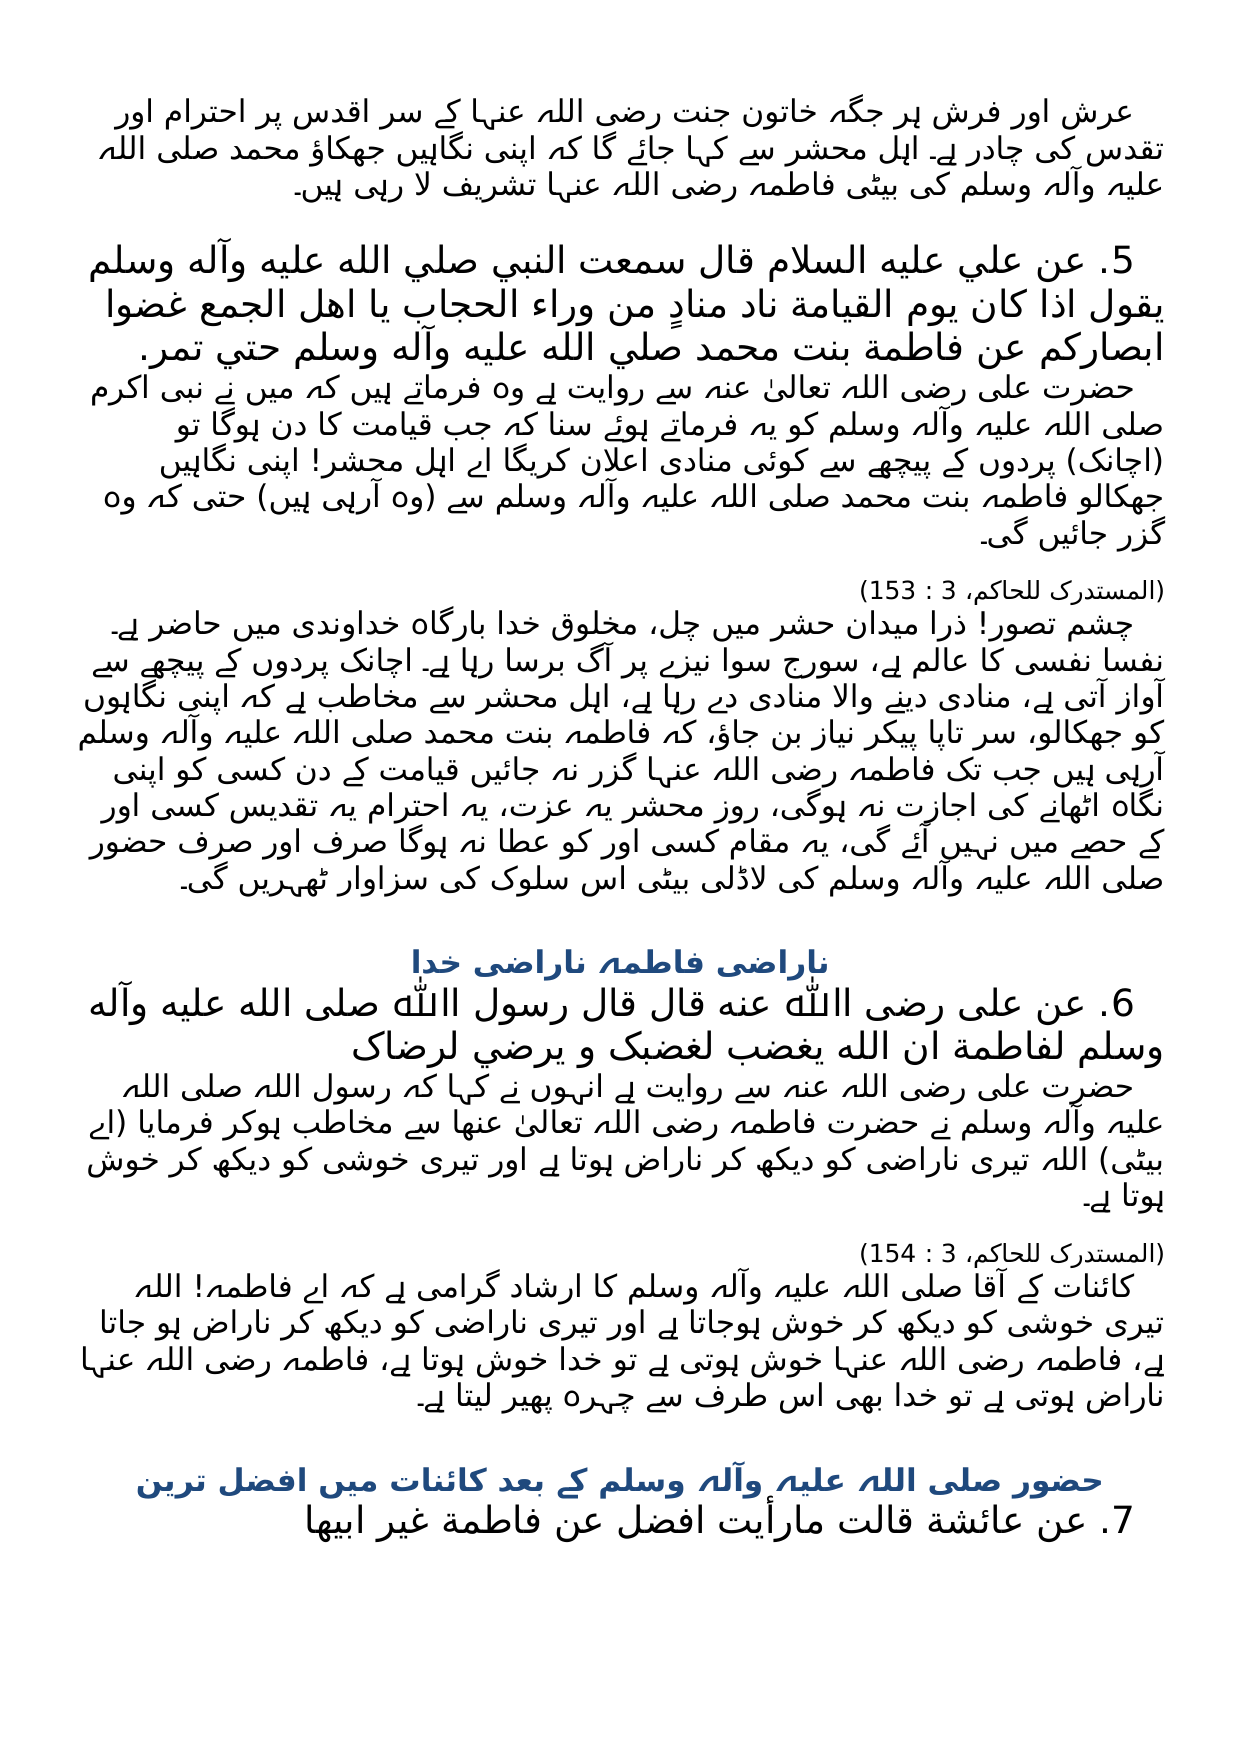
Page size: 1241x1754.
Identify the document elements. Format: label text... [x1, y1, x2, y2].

text چشم تصور! ذرا میدان حشر میں چل، مخلوق خدا بارگاہ خداوندی میں حاضر ہے۔ نفسا نفسی کا عالم ہے، سورج سوا نیزے پر آگ برسا رہا ہے۔ اچانک پردوں کے پیچھے سے آواز آتی ہے، منادی دینے والا منادی دے رہا ہے، اہل محشر سے مخاطب ہے کہ اپنی نگاہوں کو جھکالو، سر تاپا پیکر نیاز بن جاؤ، کہ فاطمہ بنت محمد صلی اللہ علیہ وآلہ وسلم آرہی ہیں جب تک فاطمہ رضی اللہ عنہا گزر نہ جائیں قیامت کے دن کسی کو اپنی نگاہ اٹھانے کی اجازت نہ ہوگی، روز محشر یہ عزت، یہ احترام یہ تقدیس کسی اور کے حصے میں نہیں آئے گی، یہ مقام کسی اور کو عطا نہ ہوگا صرف اور صرف حضور صلی اللہ علیہ وآلہ وسلم کی لاڈلی بیٹی اس سلوک کی سزاوار ٹھہریں گی۔ [75, 606, 1165, 896]
text (المستدرک للحاکم، 3 : 153) [75, 576, 1165, 606]
text 7. عن عائشة قالت مارأيت افضل عن فاطمة غير ابيها [75, 1498, 1165, 1542]
text حضرت علی رضی اللہ تعالیٰ عنہ سے روایت ہے وہ فرماتے ہیں کہ میں نے نبی اکرم صلی اللہ علیہ وآلہ وسلم کو یہ فرماتے ہوئے سنا کہ جب قیامت کا دن ہوگا تو (اچانک) پردوں کے پیچھے سے کوئی منادی اعلان کریگا اے اہل محشر! اپنی نگاہیں جھکالو فاطمہ بنت محمد صلی اللہ علیہ وآلہ وسلم سے (وہ آرہی ہیں) حتی کہ وہ گزر جائیں گی۔ [75, 370, 1165, 551]
subtitle ناراضی فاطمہ ناراضی خدا [75, 945, 1165, 981]
text حضرت علی رضی اللہ عنہ سے روایت ہے انہوں نے کہا کہ رسول اللہ صلی اللہ علیہ وآلہ وسلم نے حضرت فاطمہ رضی اللہ تعالیٰ عنھا سے مخاطب ہوکر فرمایا (اے بیٹی) اللہ تیری ناراضی کو دیکھ کر ناراض ہوتا ہے اور تیری خوشی کو دیکھ کر خوش ہوتا ہے۔ [75, 1068, 1165, 1214]
text عرش اور فرش ہر جگہ خاتون جنت رضی اللہ عنہا کے سر اقدس پر احترام اور تقدس کی چادر ہے۔ اہل محشر سے کہا جائے گا کہ اپنی نگاہیں جھکاؤ محمد صلی اللہ علیہ وآلہ وسلم کی بیٹی فاطمہ رضی اللہ عنہا تشریف لا رہی ہیں۔ [75, 94, 1165, 203]
text (المستدرک للحاکم، 3 : 154) [75, 1239, 1165, 1268]
text 5. عن علي عليه السلام قال سمعت النبي صلي الله عليه وآله وسلم يقول اذا کان يوم القيامة ناد منادٍ من وراء الحجاب يا اهل الجمع غضوا ابصارکم عن فاطمة بنت محمد صلي الله عليه وآله وسلم حتي تمر. [75, 239, 1165, 370]
subtitle حضور صلی اللہ علیہ وآلہ وسلم کے بعد کائنات میں افضل ترین [75, 1462, 1165, 1498]
text کائنات کے آقا صلی اللہ علیہ وآلہ وسلم کا ارشاد گرامی ہے کہ اے فاطمہ! اللہ تیری خوشی کو دیکھ کر خوش ہوجاتا ہے اور تیری ناراضی کو دیکھ کر ناراض ہو جاتا ہے، فاطمہ رضی اللہ عنہا خوش ہوتی ہے تو خدا خوش ہوتا ہے، فاطمہ رضی اللہ عنہا ناراض ہوتی ہے تو خدا بھی اس طرف سے چہرہ پھیر لیتا ہے۔ [75, 1268, 1165, 1413]
text 6. عن علی رضی اﷲ عنه قال قال رسول اﷲ صلی الله عليه وآله وسلم لفاطمة ان الله يغضب لغضبک و يرضي لرضاک [75, 981, 1165, 1068]
